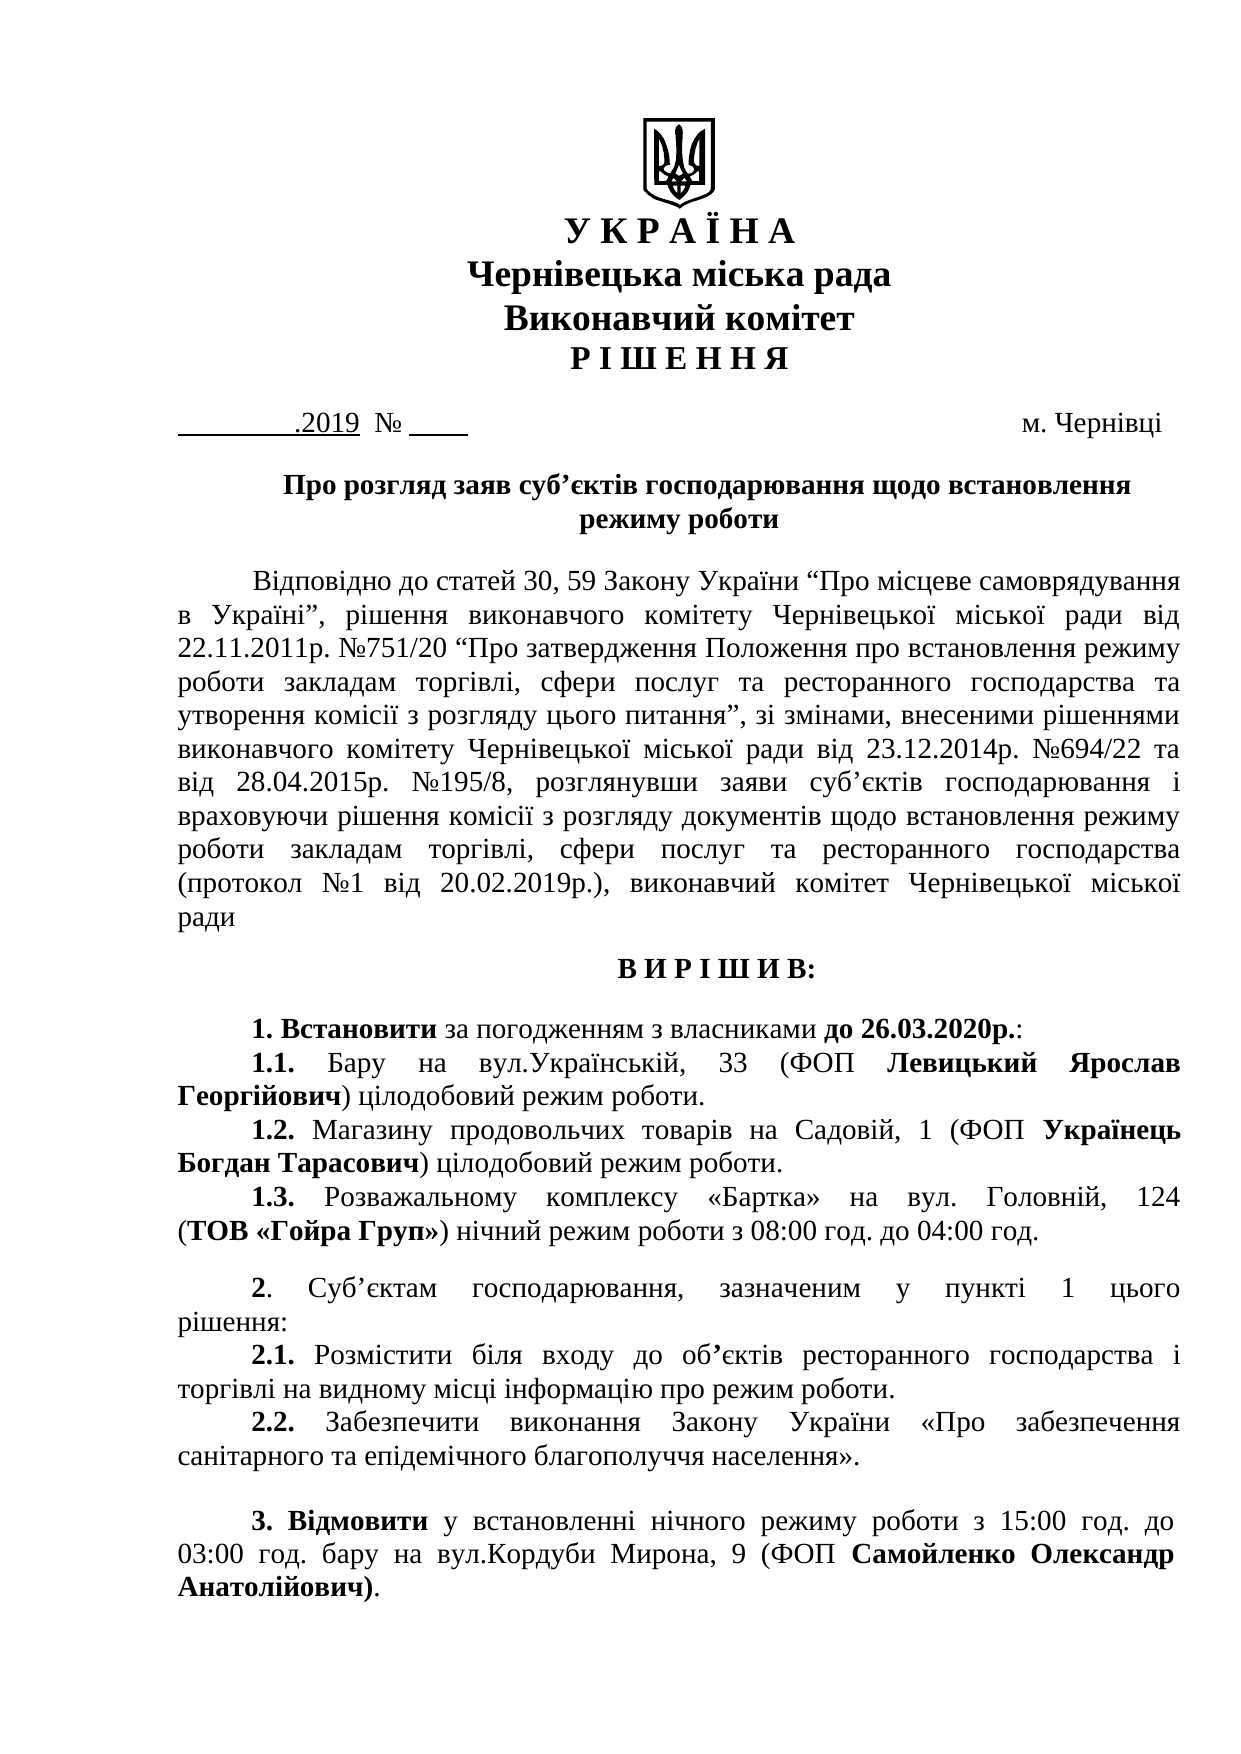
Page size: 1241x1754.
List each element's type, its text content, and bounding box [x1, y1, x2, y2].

text Про розгляд заяв суб’єктів господарювання щодо встановлення режиму роботи [177, 467, 1181, 534]
title У К Р А Ї Н А [177, 209, 1181, 252]
title Виконавчий комітет [177, 295, 1181, 338]
text 1.1. Бару на вул.Українській, 33 (ФОП Левицький Ярослав Георгійович) цілодобовий режим роботи. [177, 1045, 1181, 1112]
text 2.1. Розмістити біля входу до об’єктів ресторанного господарства і торгівлі на видному місці інформацію про режим роботи. [177, 1337, 1181, 1404]
text 2. Суб’єктам господарювання, зазначеним у пункті 1 цього рішення: [177, 1270, 1181, 1337]
title Чернівецька міська рада [177, 252, 1181, 295]
text .2019 № м. Чернівці [177, 405, 1181, 439]
list Встановити за погодженням з власниками до 26.03.2020р.: [177, 1011, 1181, 1045]
text Відповідно до статей 30, 59 Закону України “Про місцеве самоврядування в Україні”, рішення виконавчого комітету Чернівецької міської ради від 22.11.2011р. №751/20 “Про затвердження Положення про встановлення режиму роботи закладам торгівлі, сфери послуг та ресторанного господарства та утворення комісії з розгляду цього питання”, зі змінами, внесеними рішеннями виконавчого комітету Чернівецької міської ради від 23.12.2014р. №694/22 та від 28.04.2015р. №195/8, розглянувши заяви суб’єктів господарювання і враховуючи рішення комісії з розгляду документів щодо встановлення режиму роботи закладам торгівлі, сфери послуг та ресторанного господарства (протокол №1 від 20.02.2019р.), виконавчий комітет Чернівецької міської ради [177, 563, 1181, 932]
text 1.3. Розважальному комплексу «Бартка» на вул. Головній, 124 (ТОВ «Гойра Груп») нічний режим роботи з 08:00 год. до 04:00 год. [177, 1179, 1181, 1246]
subtitle Р І Ш Е Н Н Я [177, 338, 1181, 376]
text 1.2. Магазину продовольчих товарів на Садовій, 1 (ФОП Українець Богдан Тарасович) цілодобовий режим роботи. [177, 1112, 1181, 1179]
text 3. Відмовити у встановленні нічного режиму роботи з 15:00 год. до 03:00 год. бару на вул.Кордуби Мирона, 9 (ФОП Самойленко Олександр Анатолійович). [177, 1504, 1175, 1603]
text 2.2. Забезпечити виконання Закону України «Про забезпечення санітарного та епідемічного благополуччя населення». [177, 1404, 1181, 1471]
text В И Р І Ш И В: [177, 951, 1181, 985]
